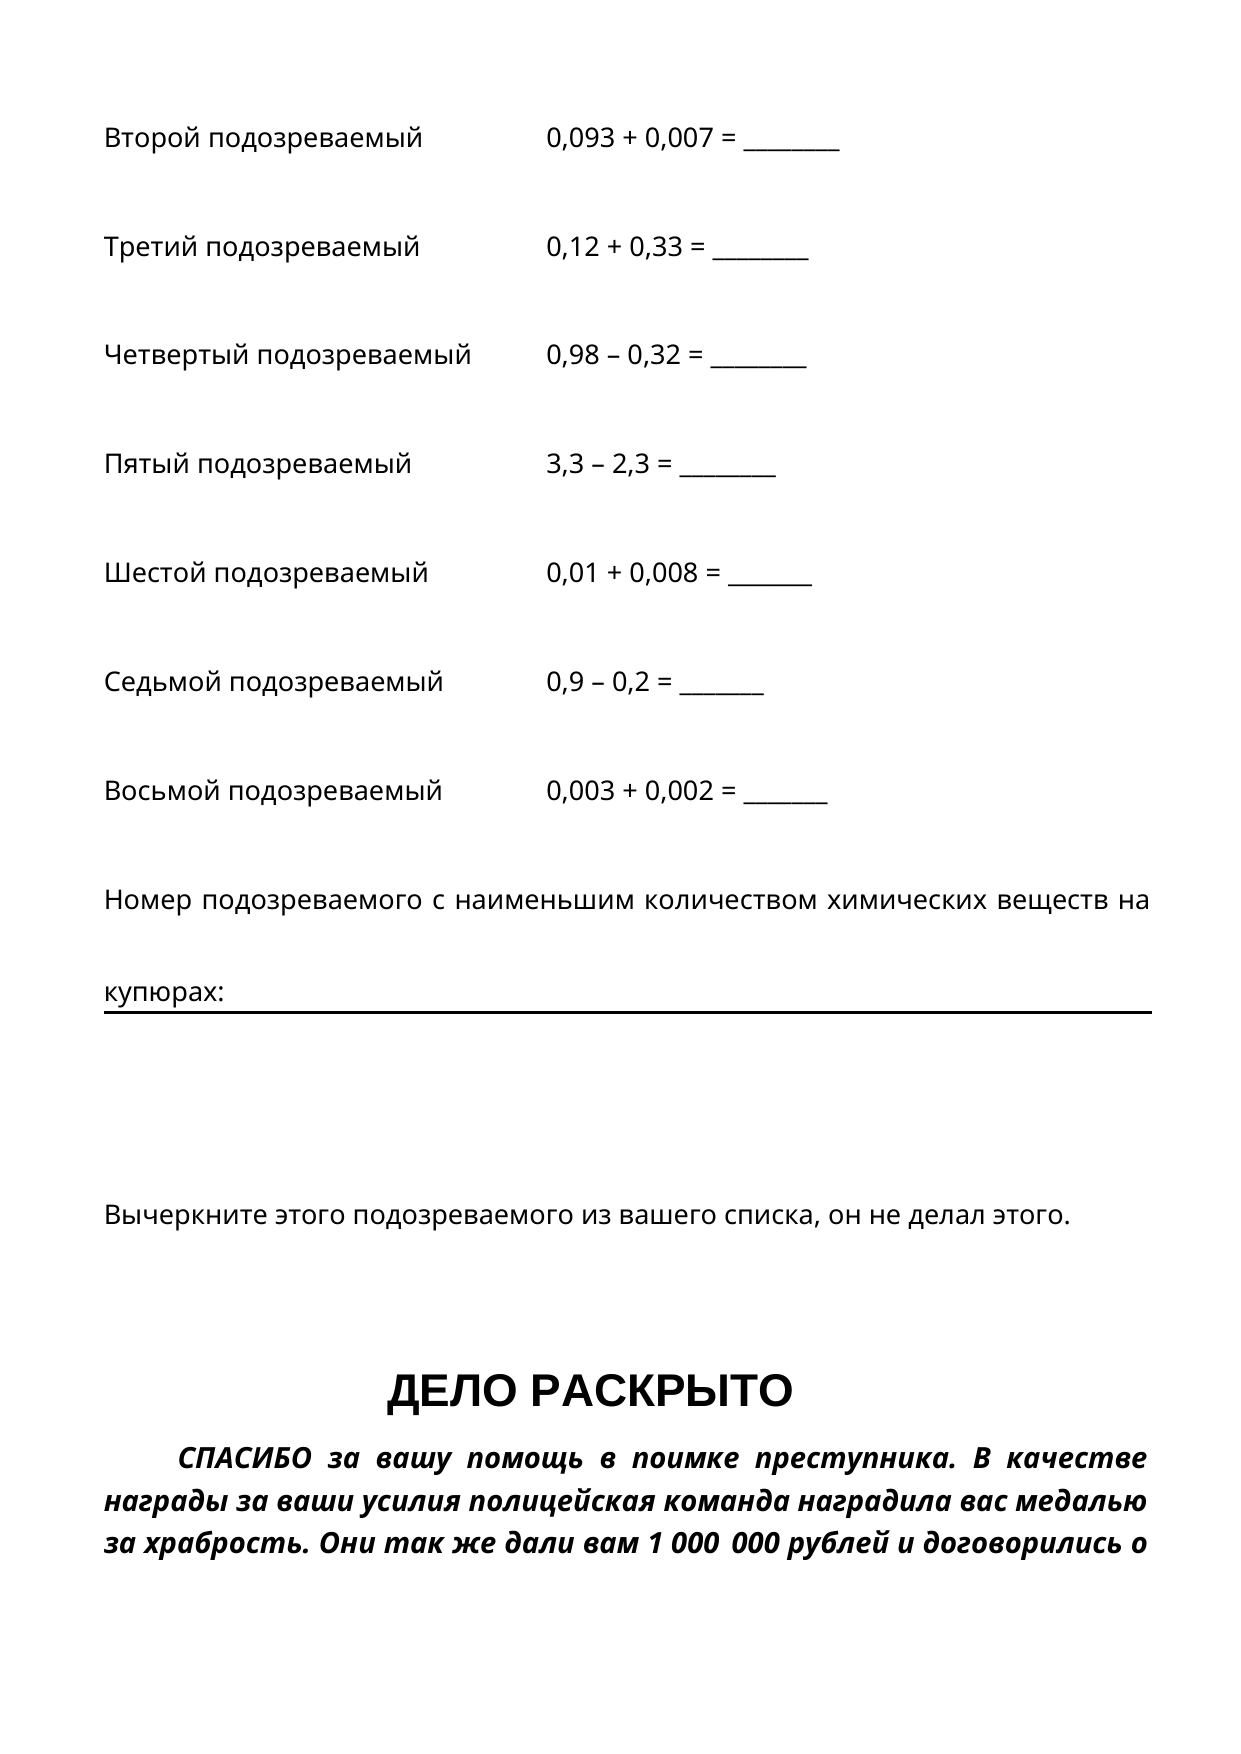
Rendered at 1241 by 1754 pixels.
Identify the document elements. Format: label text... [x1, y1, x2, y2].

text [103, 1437, 1152, 1562]
text ДЕЛО РАСКРЫТО [29, 1363, 1152, 1416]
text Второй подозреваемый 0,093 + 0,007 = ________ [103, 118, 1152, 155]
text Восьмой подозреваемый 0,003 + 0,002 = _______ [103, 771, 1152, 808]
text Седьмой подозреваемый 0,9 – 0,2 = _______ [103, 662, 1152, 699]
text Шестой подозреваемый 0,01 + 0,008 = _______ [103, 553, 1152, 590]
text Третий подозреваемый 0,12 + 0,33 = ________ [103, 227, 1152, 264]
text Номер подозреваемого с наименьшим количеством химических веществ на купюрах: [103, 880, 1152, 1014]
text Четвертый подозреваемый 0,98 – 0,32 = ________ [103, 336, 1152, 373]
text Вычеркните этого подозреваемого из вашего списка, он не делал этого. [103, 1195, 1152, 1232]
text Пятый подозреваемый 3,3 – 2,3 = ________ [103, 445, 1152, 482]
